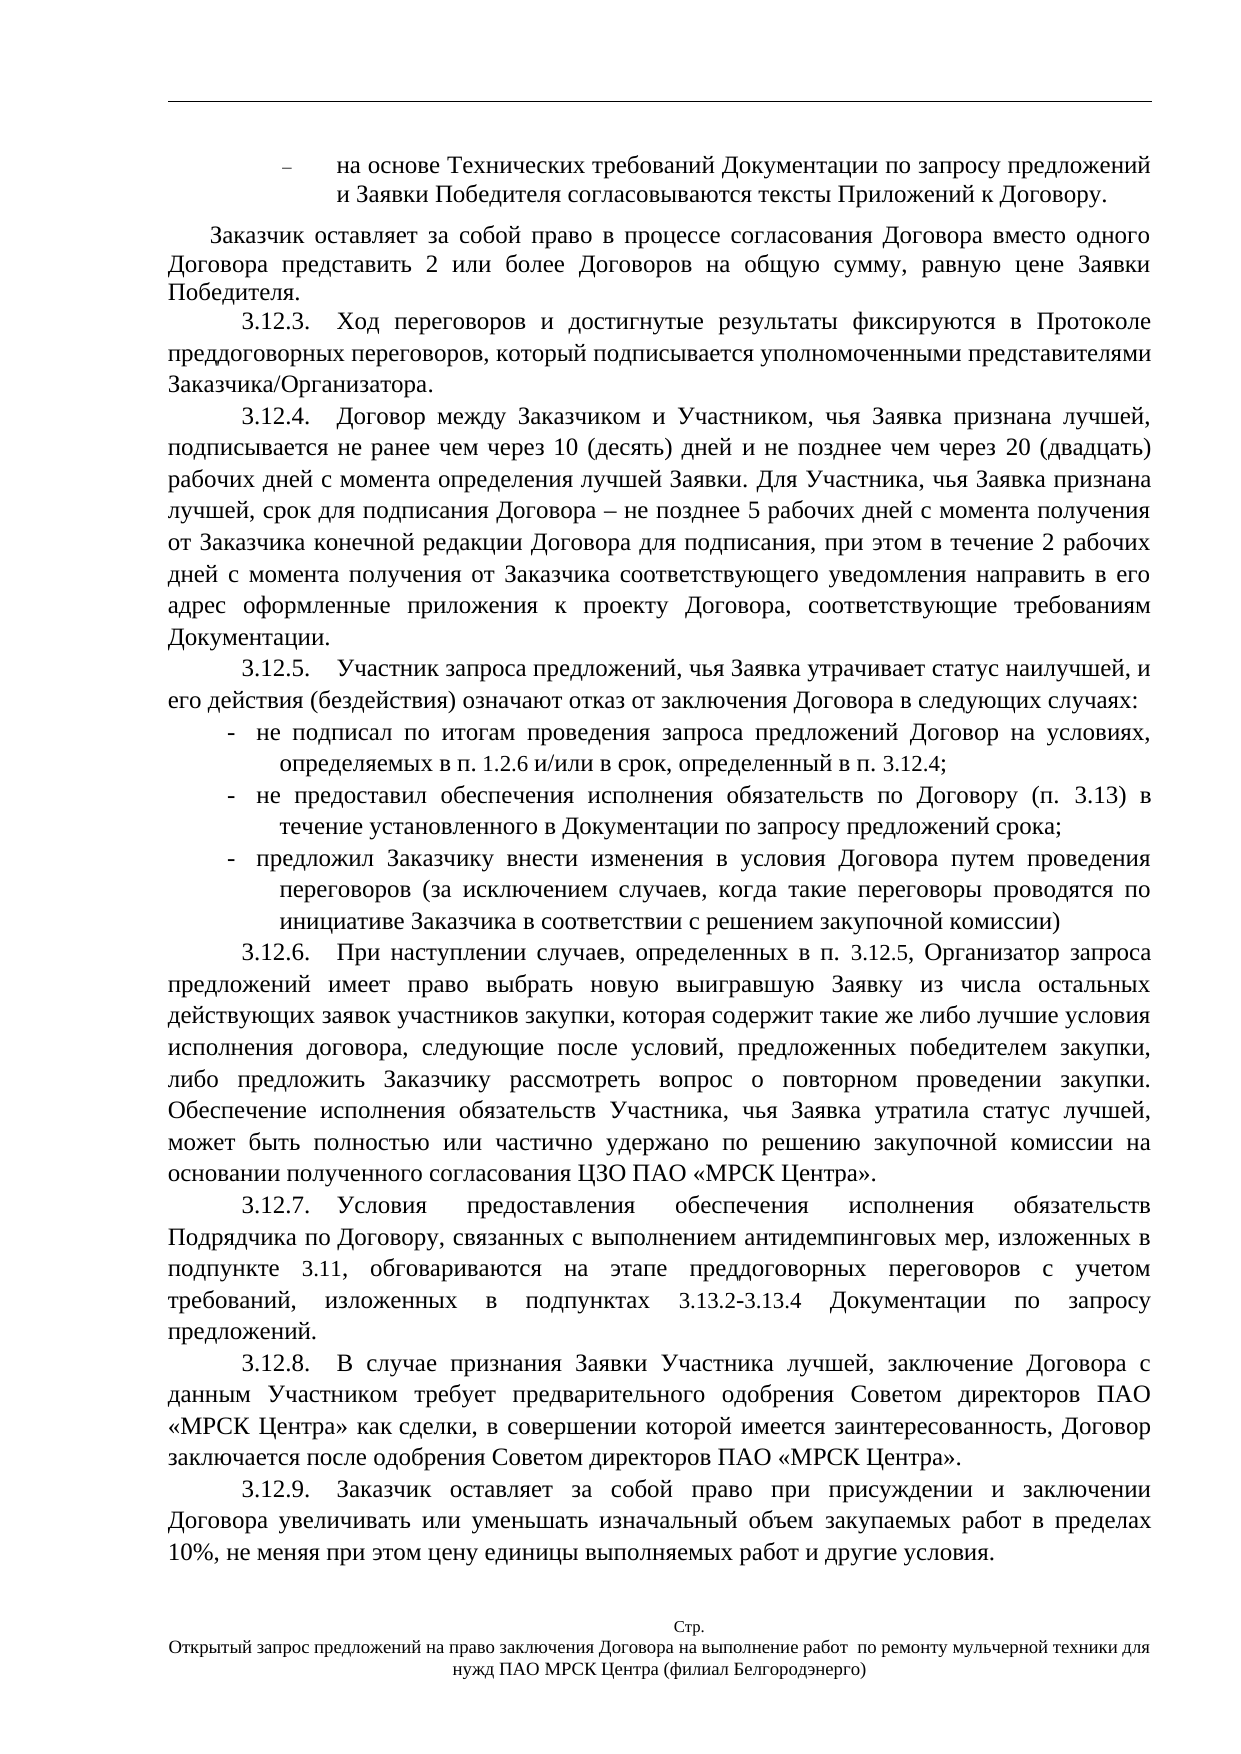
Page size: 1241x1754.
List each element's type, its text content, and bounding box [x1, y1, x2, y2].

list В случае признания Заявки Участника лучшей, заключение Договора с данным Участником требует предварительного одобрения Советом директоров ПАО «МРСК Центра» как сделки, в совершении которой имеется заинтересованность, Договор заключается после одобрения Советом директоров ПАО «МРСК Центра». [168, 1348, 1152, 1471]
list При наступлении случаев, определенных в п. 3.12.5, Организатор запроса предложений имеет право выбрать новую выигравшую Заявку из числа остальных действующих заявок участников закупки, которая содержит такие же либо лучшие условия исполнения договора, следующие после условий, предложенных победителем закупки, либо предложить Заказчику рассмотреть вопрос о повторном проведении закупки. Обеспечение исполнения обязательств Участника, чья Заявка утратила статус лучшей, может быть полностью или частично удержано по решению закупочной комиссии на основании полученного согласования ЦЗО ПАО «МРСК Центра». [168, 937, 1152, 1187]
list на основе Технических требований Документации по запросу предложений и Заявки Победителя согласовываются тексты Приложений к Договору. [280, 150, 1152, 207]
list Участник запроса предложений, чья Заявка утрачивает статус наилучшей, и его действия (бездействия) означают отказ от заключения Договора в следующих случаях: [168, 653, 1152, 714]
text Заказчик оставляет за собой право в процессе согласования Договора вместо одного Договора представить 2 или более Договоров на общую сумму, равную цене Заявки Победителя. [168, 220, 1152, 306]
list Ход переговоров и достигнутые результаты фиксируются в Протоколе преддоговорных переговоров, который подписывается уполномоченными представителями Заказчика/Организатора. [168, 306, 1152, 398]
list предложил Заказчику внести изменения в условия Договора путем проведения переговоров (за исключением случаев, когда такие переговоры проводятся по инициативе Заказчика в соответствии с решением закупочной комиссии) [227, 843, 1152, 935]
list Условия предоставления обеспечения исполнения обязательств Подрядчика по Договору, связанных с выполнением антидемпинговых мер, изложенных в подпункте 3.11, обговариваются на этапе преддоговорных переговоров с учетом требований, изложенных в подпунктах 3.13.2-3.13.4 Документации по запросу предложений. [168, 1190, 1152, 1345]
list не предоставил обеспечения исполнения обязательств по Договору (п. 3.13) в течение установленного в Документации по запросу предложений срока; [227, 780, 1152, 840]
list Заказчик оставляет за собой право при присуждении и заключении Договора увеличивать или уменьшать изначальный объем закупаемых работ в пределах 10%, не меняя при этом цену единицы выполняемых работ и другие условия. [168, 1474, 1152, 1566]
list не подписал по итогам проведения запроса предложений Договор на условиях, определяемых в п. 1.2.6 и/или в срок, определенный в п. 3.12.4; [227, 717, 1152, 777]
list Договор между Заказчиком и Участником, чья Заявка признана лучшей, подписывается не ранее чем через 10 (десять) дней и не позднее чем через 20 (двадцать) рабочих дней с момента определения лучшей Заявки. Для Участника, чья Заявка признана лучшей, срок для подписания Договора – не позднее 5 рабочих дней с момента получения от Заказчика конечной редакции Договора для подписания, при этом в течение 2 рабочих дней с момента получения от Заказчика соответствующего уведомления направить в его адрес оформленные приложения к проекту Договора, соответствующие требованиям Документации. [168, 401, 1152, 651]
